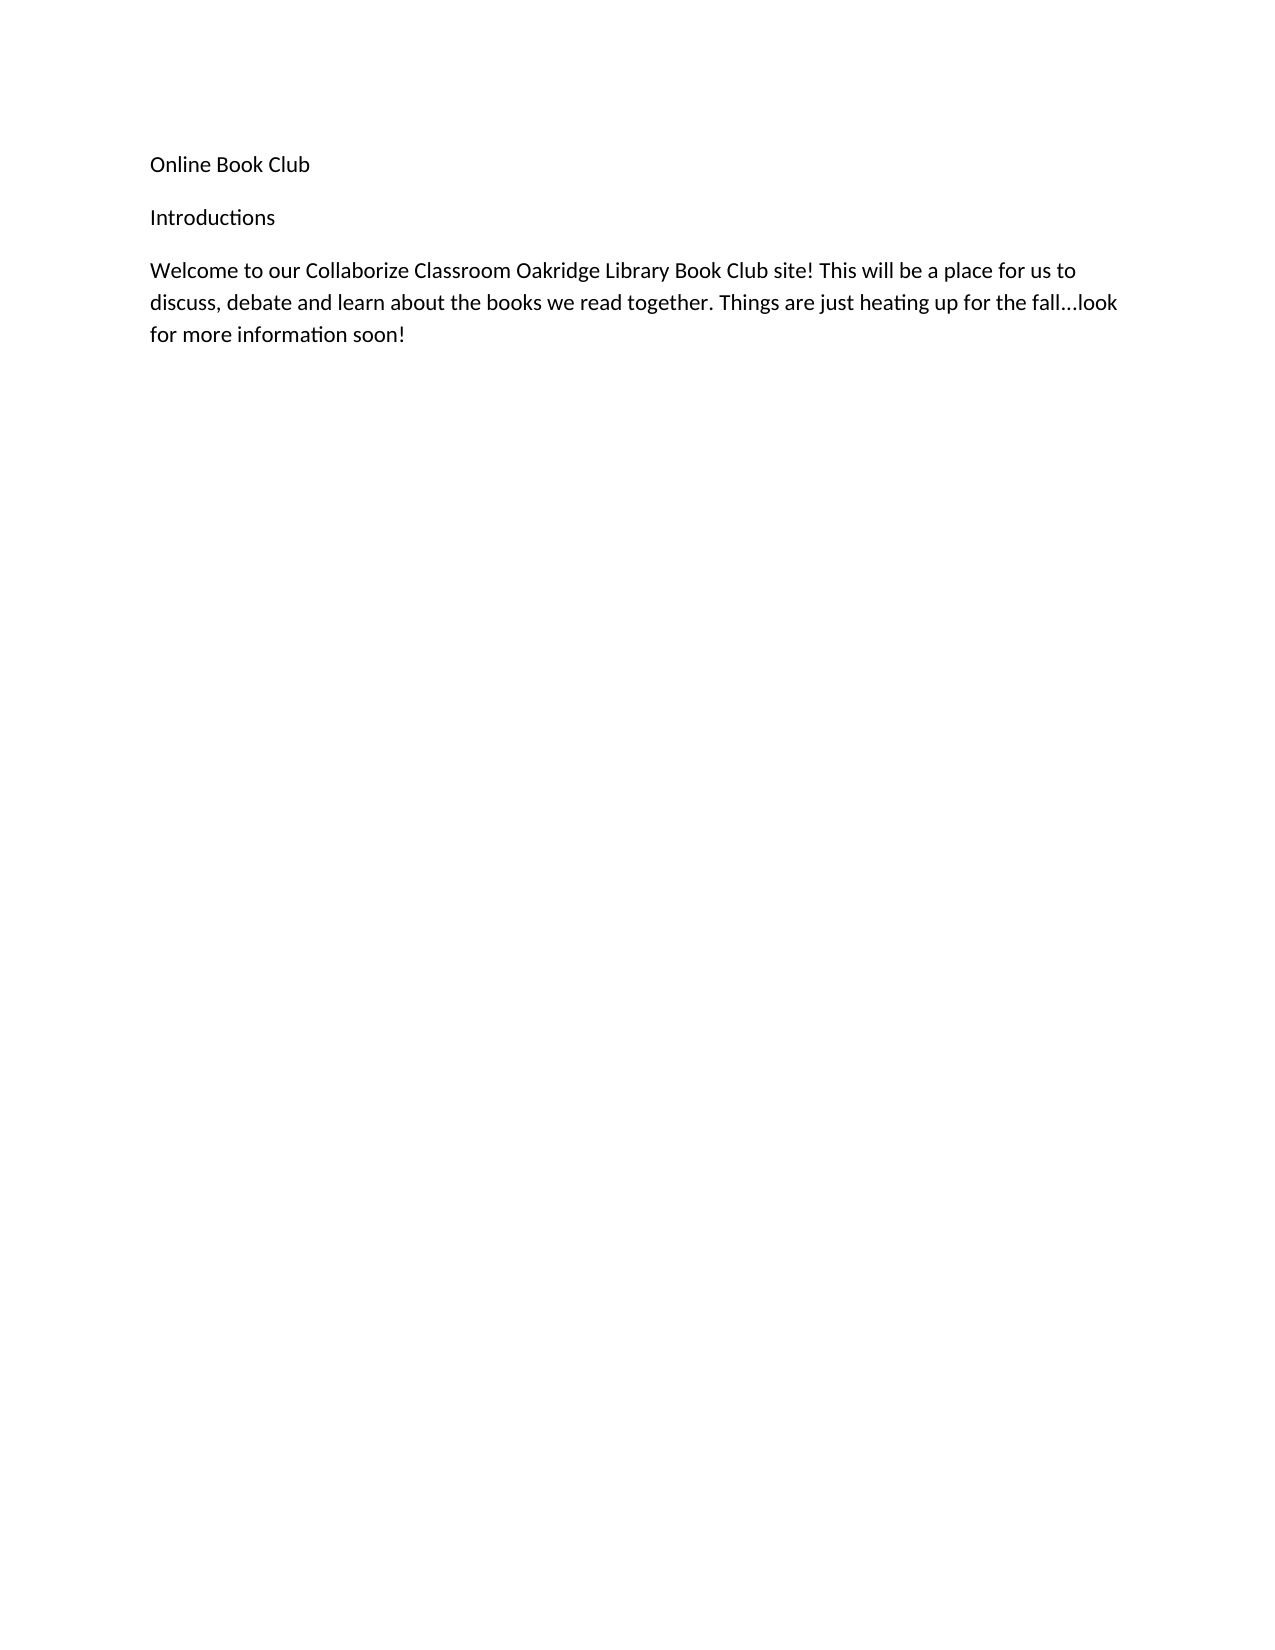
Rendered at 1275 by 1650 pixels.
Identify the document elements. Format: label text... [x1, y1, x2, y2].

text Welcome to our Collaborize Classroom Oakridge Library Book Club site! This will be a place for us to discuss, debate and learn about the books we read together. Things are just heating up for the fall...look for more information soon! [150, 256, 1125, 348]
text Introductions [150, 203, 1125, 231]
text Online Book Club [150, 150, 1125, 178]
